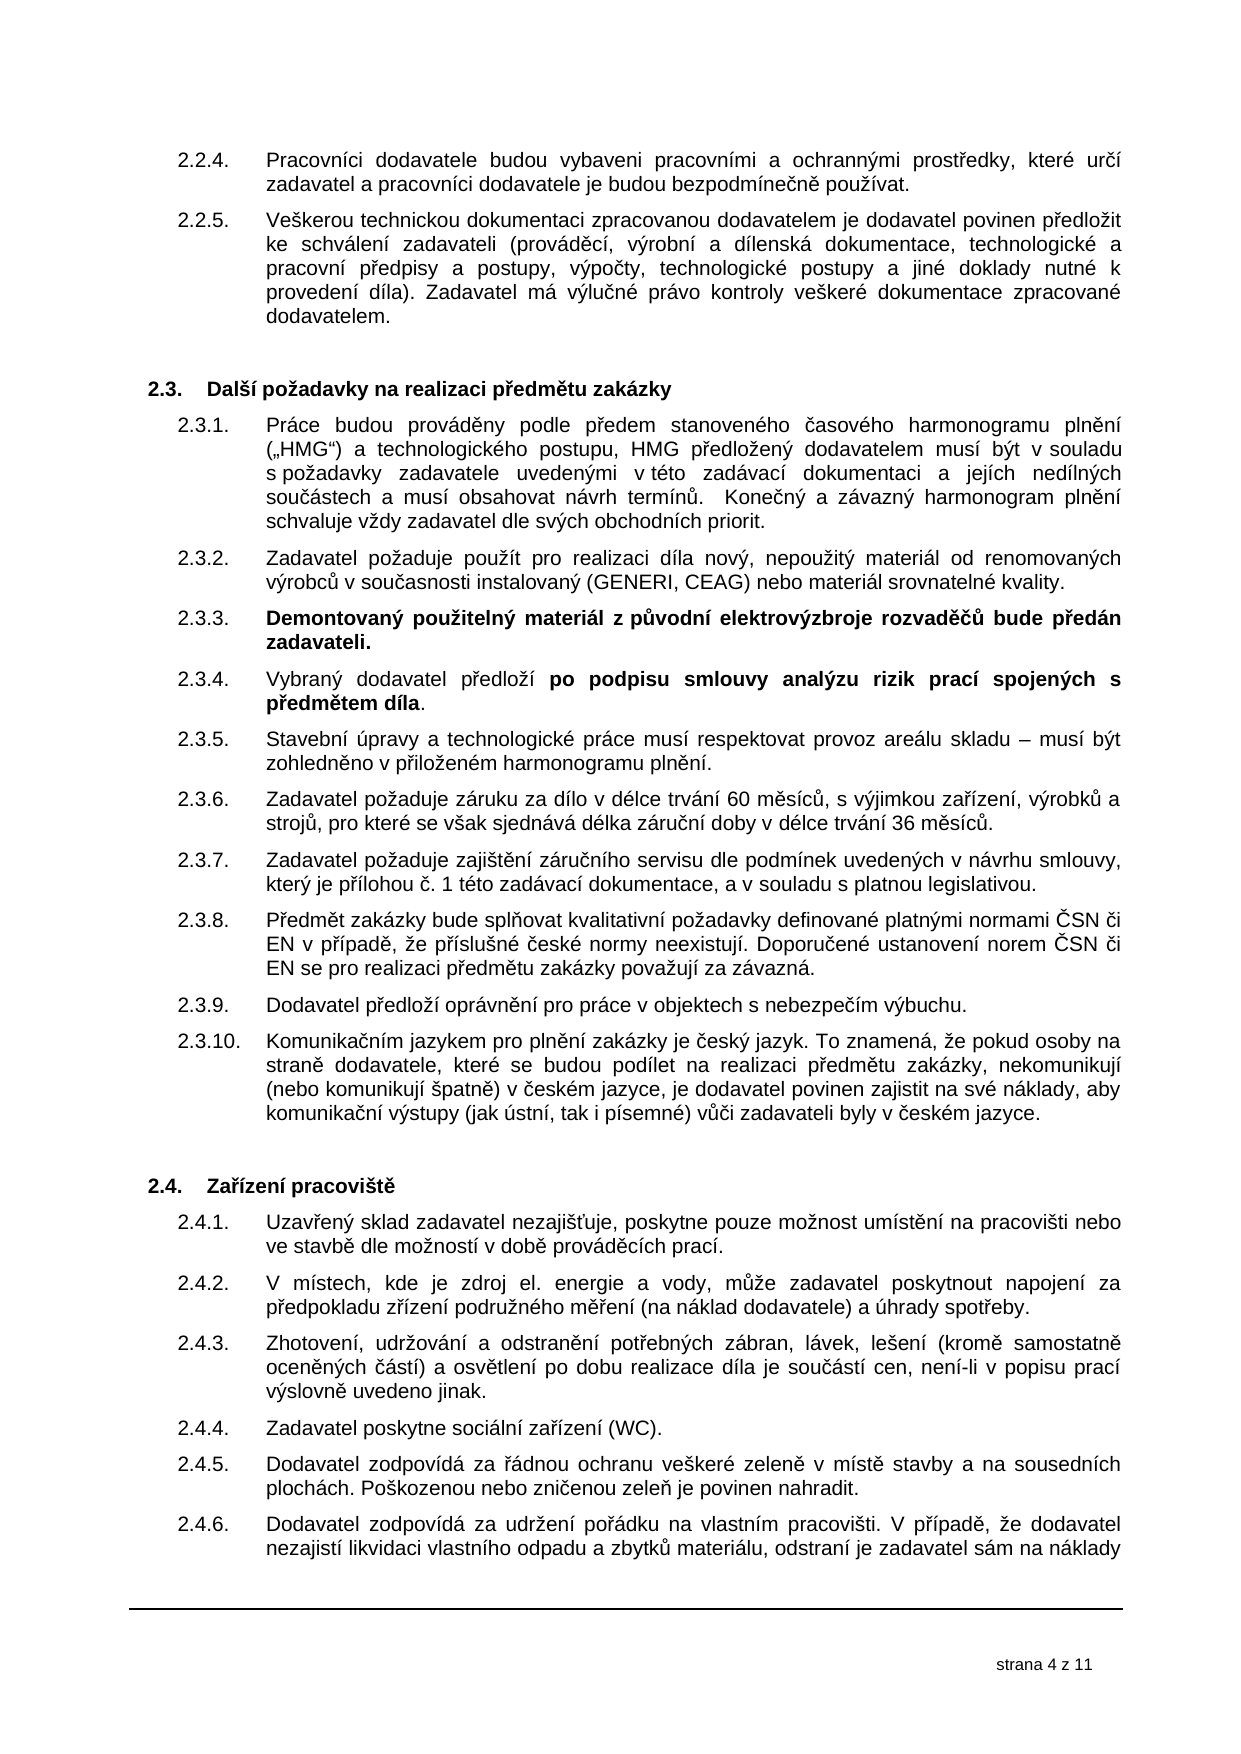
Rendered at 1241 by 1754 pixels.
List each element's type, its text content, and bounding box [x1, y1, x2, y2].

text Demontovaný použitelný materiál z původní elektrovýzbroje rozvaděčů bude předán zadavateli. [177, 606, 1122, 654]
text Zadavatel požaduje použít pro realizaci díla nový, nepoužitý materiál od renomovaných výrobců v současnosti instalovaný (GENERI, CEAG) nebo materiál srovnatelné kvality. [177, 546, 1122, 593]
text Zadavatel poskytne sociální zařízení (WC). [177, 1415, 1122, 1439]
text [177, 1512, 1122, 1560]
text Vybraný dodavatel předloží po podpisu smlouvy analýzu rizik prací spojených s předmětem díla. [177, 666, 1122, 714]
text Zadavatel požaduje zajištění záručního servisu dle podmínek uvedených v návrhu smlouvy, který je přílohou č. 1 této zadávací dokumentace, a v souladu s platnou legislativou. [177, 848, 1122, 896]
text Dodavatel předloží oprávnění pro práce v objektech s nebezpečím výbuchu. [177, 992, 1122, 1016]
text Další požadavky na realizaci předmětu zakázky [148, 377, 1122, 401]
text Dodavatel zodpovídá za řádnou ochranu veškeré zeleně v místě stavby a na sousedních plochách. Poškozenou nebo zničenou zeleň je povinen nahradit. [177, 1452, 1122, 1500]
text Veškerou technickou dokumentaci zpracovanou dodavatelem je dodavatel povinen předložit ke schválení zadavateli (prováděcí, výrobní a dílenská dokumentace, technologické a pracovní předpisy a postupy, výpočty, technologické postupy a jiné doklady nutné k provedení díla). Zadavatel má výlučné právo kontroly veškeré dokumentace zpracované dodavatelem. [177, 208, 1122, 328]
text Předmět zakázky bude splňovat kvalitativní požadavky definované platnými normami ČSN či EN v případě, že příslušné české normy neexistují. Doporučené ustanovení norem ČSN či EN se pro realizaci předmětu zakázky považují za závazná. [177, 908, 1122, 980]
text Pracovníci dodavatele budou vybaveni pracovními a ochrannými prostředky, které určí zadavatel a pracovníci dodavatele je budou bezpodmínečně používat. [177, 148, 1122, 196]
text Zhotovení, udržování a odstranění potřebných zábran, lávek, lešení (kromě samostatně oceněných částí) a osvětlení po dobu realizace díla je součástí cen, není-li v popisu prací výslovně uvedeno jinak. [177, 1331, 1122, 1403]
text Komunikačním jazykem pro plnění zakázky je český jazyk. To znamená, že pokud osoby na straně dodavatele, které se budou podílet na realizaci předmětu zakázky, nekomunikují (nebo komunikují špatně) v českém jazyce, je dodavatel povinen zajistit na své náklady, aby komunikační výstupy (jak ústní, tak i písemné) vůči zadavateli byly v českém jazyce. [177, 1029, 1122, 1125]
text Zadavatel požaduje záruku za dílo v délce trvání 60 měsíců, s výjimkou zařízení, výrobků a strojů, pro které se však sjednává délka záruční doby v délce trvání 36 měsíců. [177, 787, 1122, 835]
text Práce budou prováděny podle předem stanoveného časového harmonogramu plnění („HMG“) a technologického postupu, HMG předložený dodavatelem musí být v souladu s požadavky zadavatele uvedenými v této zadávací dokumentaci a jejích nedílných součástech a musí obsahovat návrh termínů. Konečný a závazný harmonogram plnění schvaluje vždy zadavatel dle svých obchodních priorit. [177, 413, 1122, 533]
text V místech, kde je zdroj el. energie a vody, může zadavatel poskytnout napojení za předpokladu zřízení podružného měření (na náklad dodavatele) a úhrady spotřeby. [177, 1271, 1122, 1318]
text Stavební úpravy a technologické práce musí respektovat provoz areálu skladu – musí být zohledněno v přiloženém harmonogramu plnění. [177, 727, 1122, 775]
text Zařízení pracoviště [148, 1174, 1122, 1198]
text Uzavřený sklad zadavatel nezajišťuje, poskytne pouze možnost umístění na pracovišti nebo ve stavbě dle možností v době prováděcích prací. [177, 1210, 1122, 1258]
